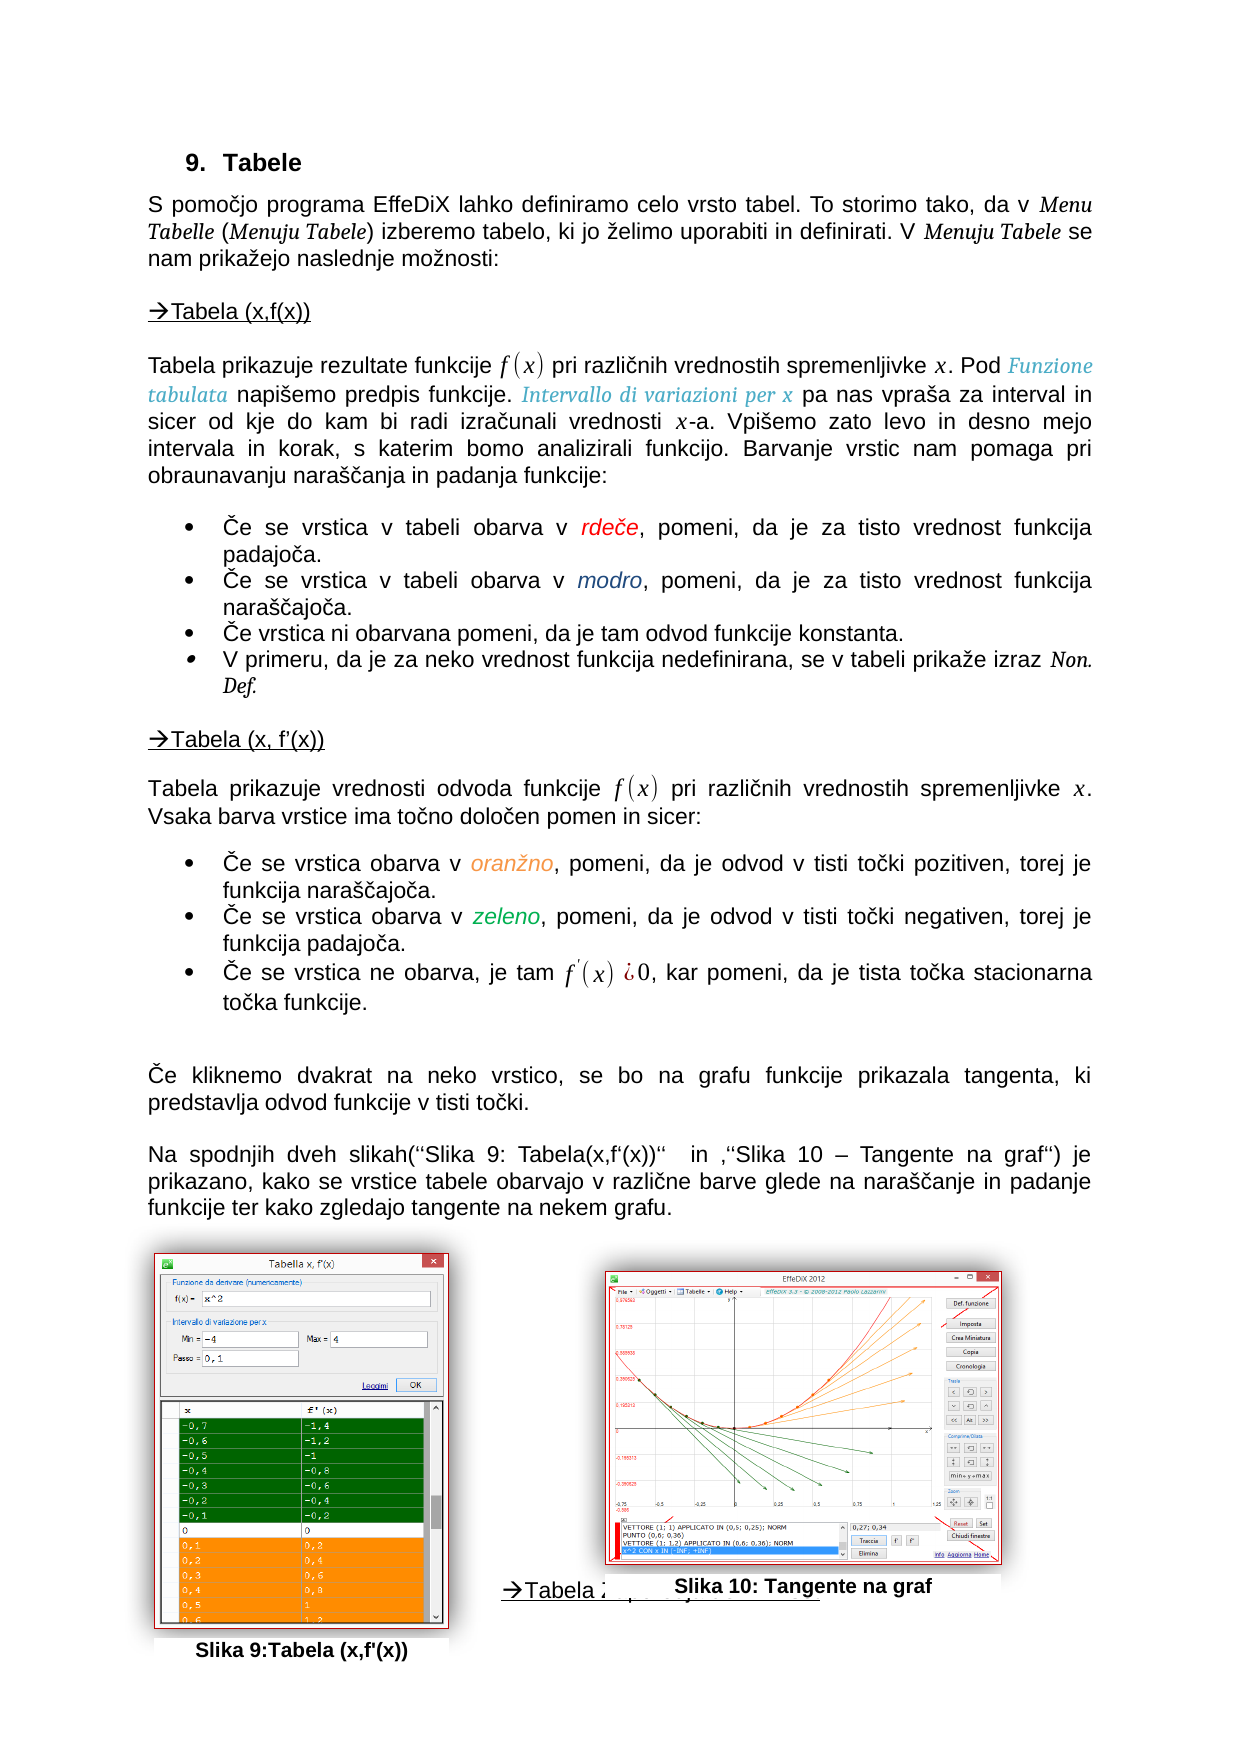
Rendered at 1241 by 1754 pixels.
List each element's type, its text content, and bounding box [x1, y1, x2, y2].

list Če se vrstica v tabeli obarva v modro, pomeni, da je za tisto vrednost funkcija naraščajoča. [185, 567, 1093, 620]
list Če se vrstica ne obarva, je tam , kar pomeni, da je tista točka stacionarna točka funkcije. [185, 956, 1093, 1015]
picture [155, 1254, 448, 1628]
list Če vrstica ni obarvana pomeni, da je tam odvod funkcije konstanta. [185, 620, 1093, 646]
list Tabele [185, 148, 1093, 176]
list V primeru, da je za neko vrednost funkcija nedefinirana, se v tabeli prikaže izraz Non. Def. [185, 646, 1093, 700]
list Če se vrstica v tabeli obarva v rdeče, pomeni, da je za tisto vrednost funkcija padajoča. [185, 514, 1093, 567]
text Na spodnjih dveh slikah(‘‘Slika 9: Tabela(x,f‘(x))‘‘ in ‚‘‘Slika 10 – Tangente na graf‘‘) je prikazano, kako se vrstice tabele obarvajo v različne barve glede na naraščanje in padanje funkcije ter kako zgledajo tangente na nekem grafu. [148, 1141, 1093, 1220]
text Tabela Zaporedja delnih vsot [474, 1577, 629, 1603]
text S pomočjo programa EffeDiX lahko definiramo celo vrsto tabel. To storimo tako, da v Menu Tabelle (Menuju Tabele) izberemo tabelo, ki jo želimo uporabiti in definirati. V Menuju Tabele se nam prikažejo naslednje možnosti: [148, 191, 1093, 271]
text Tabela (x, f’(x)) [148, 726, 1093, 752]
picture [606, 1272, 1001, 1564]
list Če se vrstica obarva v oranžno, pomeni, da je odvod v tisti točki pozitiven, torej je funkcija naraščajoča. [185, 850, 1093, 903]
text Če kliknemo dvakrat na neko vrstico, se bo na grafu funkcije prikazala tangenta, ki predstavlja odvod funkcije v tisti točki. [148, 1062, 1093, 1115]
list Če se vrstica obarva v zeleno, pomeni, da je odvod v tisti točki negativen, torej je funkcija padajoča. [185, 903, 1093, 956]
text Tabela Zaporedja delnih vsot [688, 1577, 1093, 1603]
text Tabela (x,f(x)) [148, 298, 1093, 324]
text Tabela prikazuje rezultate funkcije pri različnih vrednostih spremenljivke . Pod Funzione tabulata napišemo predpis funkcije. Intervallo di variazioni per x pa nas vpraša za interval in sicer od kje do kam bi radi izračunali vrednosti -a. Vpišemo zato levo in desno mejo intervala in korak, s katerim bomo analizirali funkcijo. Barvanje vrstic nam pomaga pri obraunavanju naraščanja in padanja funkcije: [148, 351, 1093, 488]
text Tabela prikazuje vrednosti odvoda funkcije pri različnih vrednostih spremenljivke . Vsaka barva vrstice ima točno določen pomen in sicer: [148, 773, 1093, 829]
